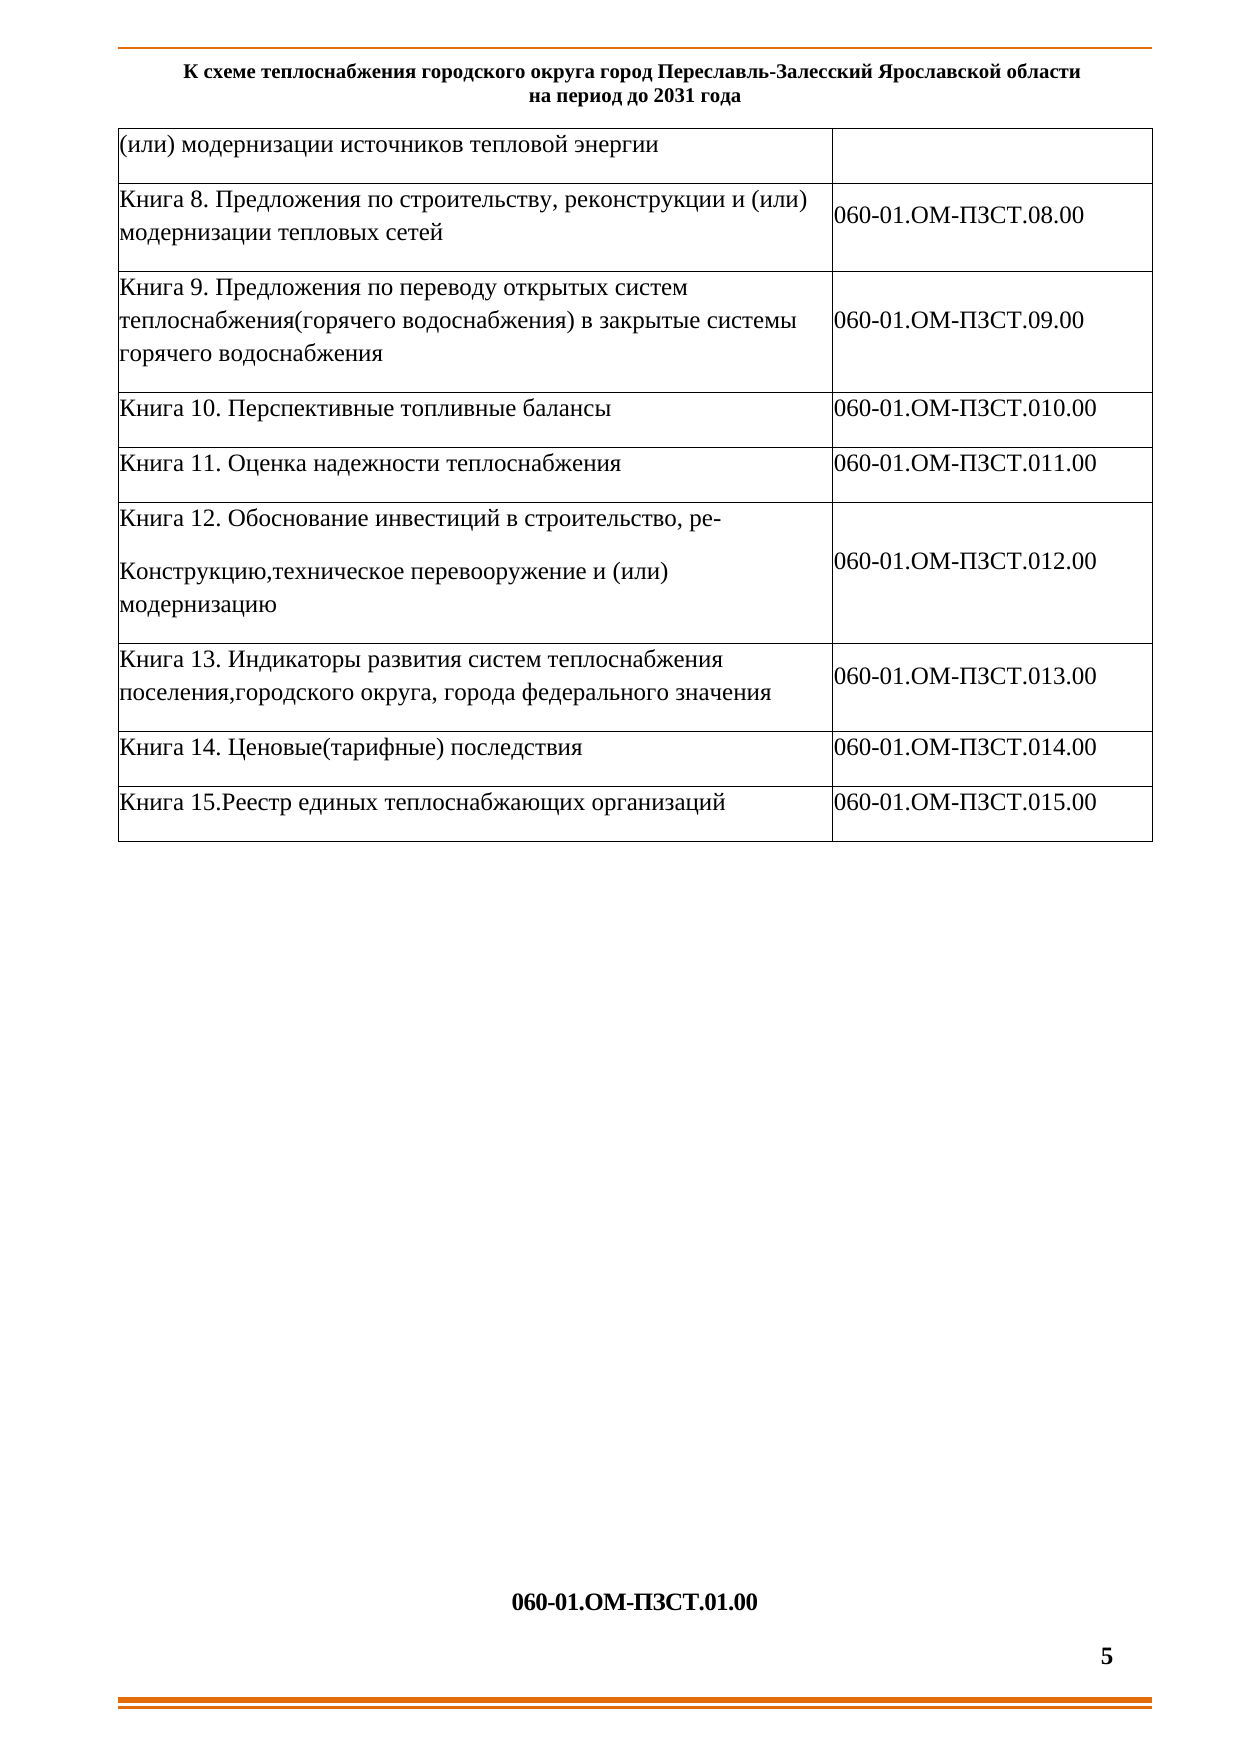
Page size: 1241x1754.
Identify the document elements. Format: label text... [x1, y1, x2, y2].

table_cell Книга 13. Индикаторы развития систем теплоснабжения поселения,городского округа, города федерального значения [119, 644, 832, 731]
table_cell Книга 8. Предложения по строительству, реконструкции и (или) модернизации тепловых сетей [119, 184, 832, 271]
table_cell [833, 129, 1152, 183]
table_cell Книга 15.Реестр единых теплоснабжающих организаций [119, 787, 832, 841]
table_cell Книга 10. Перспективные топливные балансы [119, 393, 832, 447]
table_cell Книга 11. Оценка надежности теплоснабжения [119, 448, 832, 502]
table_cell 060-01.ОМ-ПЗСТ.010.00 [833, 393, 1152, 447]
table_cell 060-01.ОМ-ПЗСТ.015.00 [833, 787, 1152, 841]
table_cell 060-01.ОМ-ПЗСТ.012.00 [833, 503, 1152, 643]
table_cell 060-01.ОМ-ПЗСТ.09.00 [833, 272, 1152, 392]
table_cell Книга 12. Обоснование инвестиций в строительство, ре- Конструкцию,техническое перевооружение и (или) модернизацию [119, 503, 832, 643]
table_cell Книга 14. Ценовые(тарифные) последствия [119, 732, 832, 786]
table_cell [119, 129, 832, 183]
table_cell Книга 9. Предложения по переводу открытых систем теплоснабжения(горячего водоснабжения) в закрытые системы горячего водоснабжения [119, 272, 832, 392]
table_cell 060-01.ОМ-ПЗСТ.013.00 [833, 644, 1152, 731]
table_cell 060-01.ОМ-ПЗСТ.011.00 [833, 448, 1152, 502]
table_cell 060-01.ОМ-ПЗСТ.08.00 [833, 184, 1152, 271]
table_cell 060-01.ОМ-ПЗСТ.014.00 [833, 732, 1152, 786]
